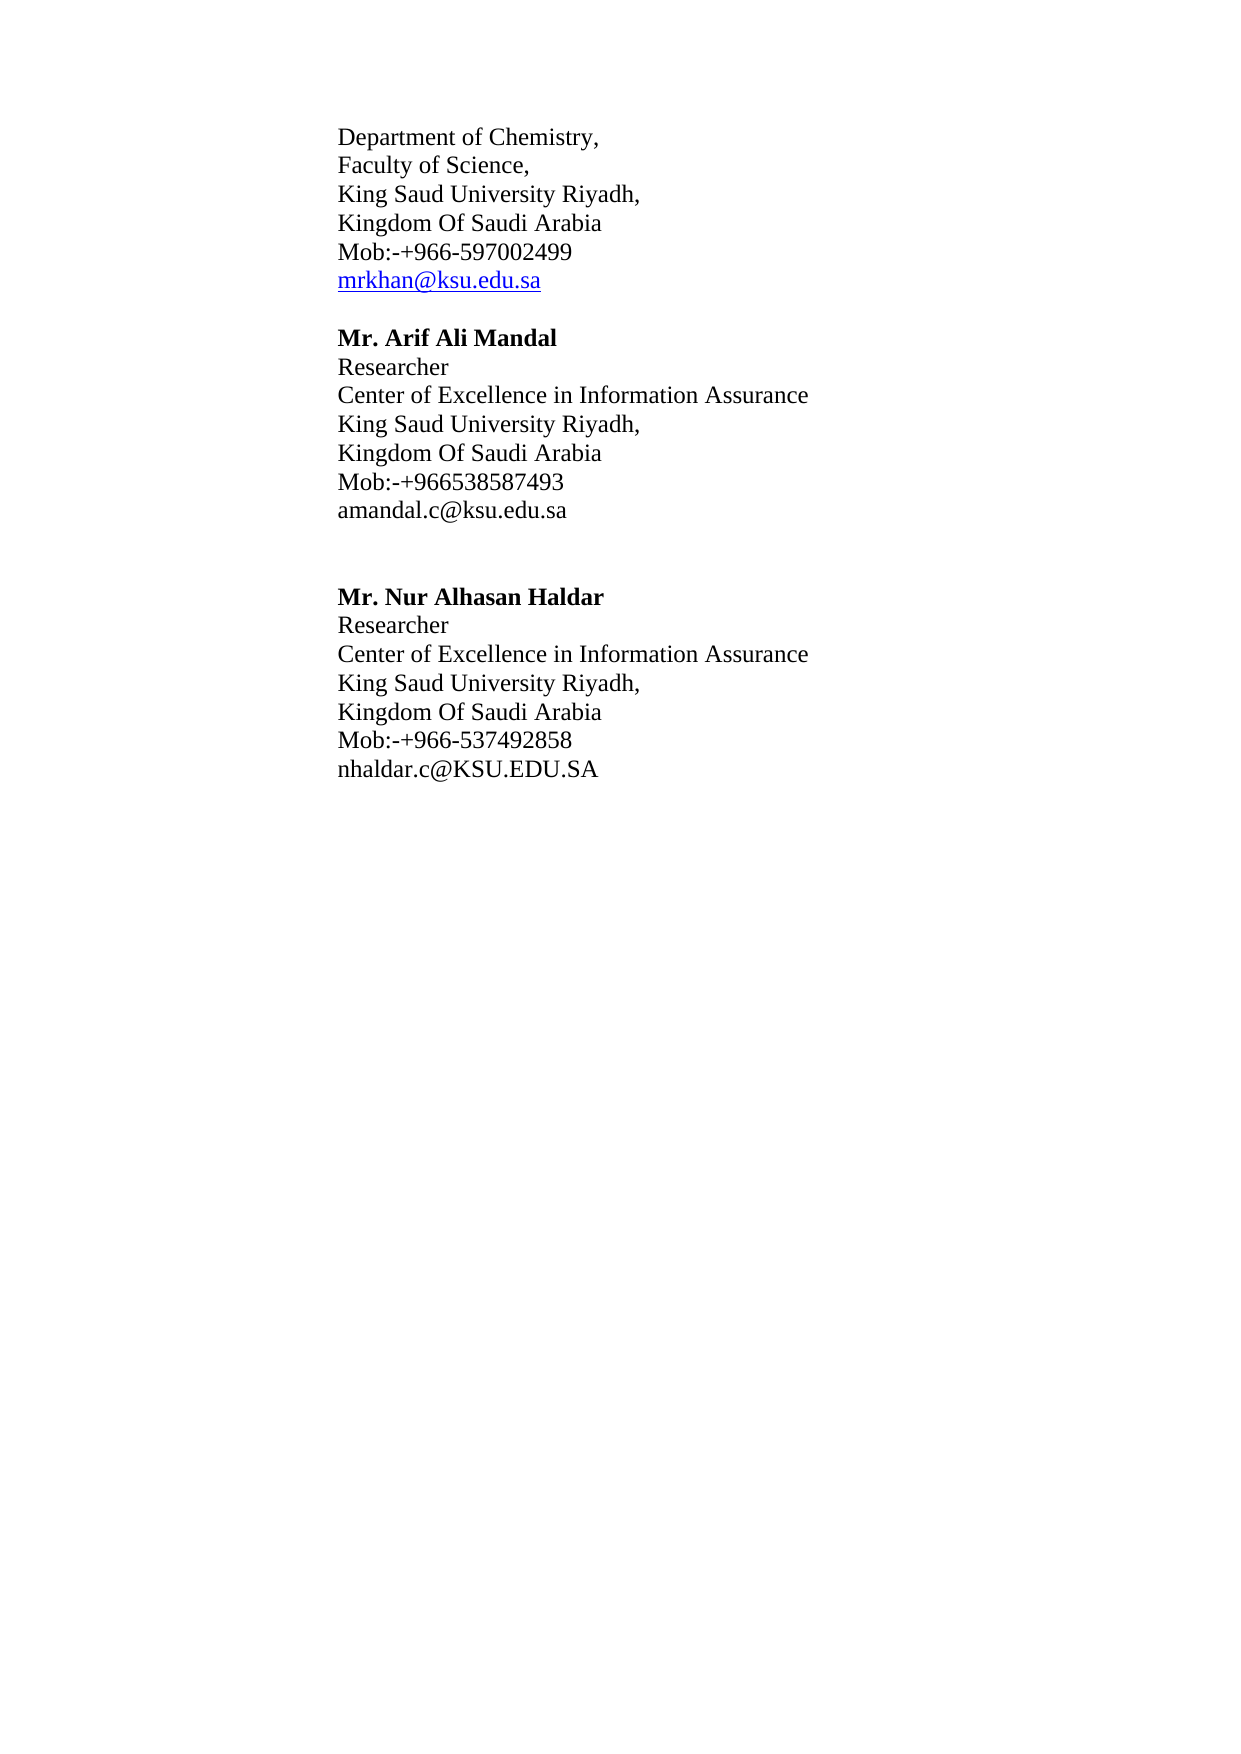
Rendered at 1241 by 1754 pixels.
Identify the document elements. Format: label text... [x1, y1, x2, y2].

text Center of Excellence in Information Assurance [187, 639, 1053, 668]
text Center of Excellence in Information Assurance [187, 381, 1053, 409]
text amandal.c@ksu.edu.sa [187, 496, 1053, 524]
text mrkhan@ksu.edu.sa [262, 266, 1053, 294]
text King Saud University Riyadh, [187, 668, 1053, 697]
text King Saud University Riyadh, [187, 409, 1053, 438]
text Faculty of Science, [187, 151, 1053, 179]
text Mob:-+966-537492858 [262, 726, 1053, 754]
text Researcher [187, 352, 1053, 381]
text nhaldar.c@KSU.EDU.SA [187, 754, 1087, 783]
text Kingdom Of Saudi Arabia [187, 697, 1053, 726]
text Mr. Nur Alhasan Haldar [262, 582, 1053, 611]
text King Saud University Riyadh, [187, 179, 1053, 208]
text Mob:-+966538587493 [187, 467, 1053, 496]
text Department of Chemistry, [187, 122, 1053, 151]
text Mr. Arif Ali Mandal [262, 323, 1053, 352]
text Kingdom Of Saudi Arabia [187, 438, 1053, 467]
text Kingdom Of Saudi Arabia Mob:-+966-597002499 [262, 208, 1053, 266]
text Researcher [187, 611, 1053, 639]
